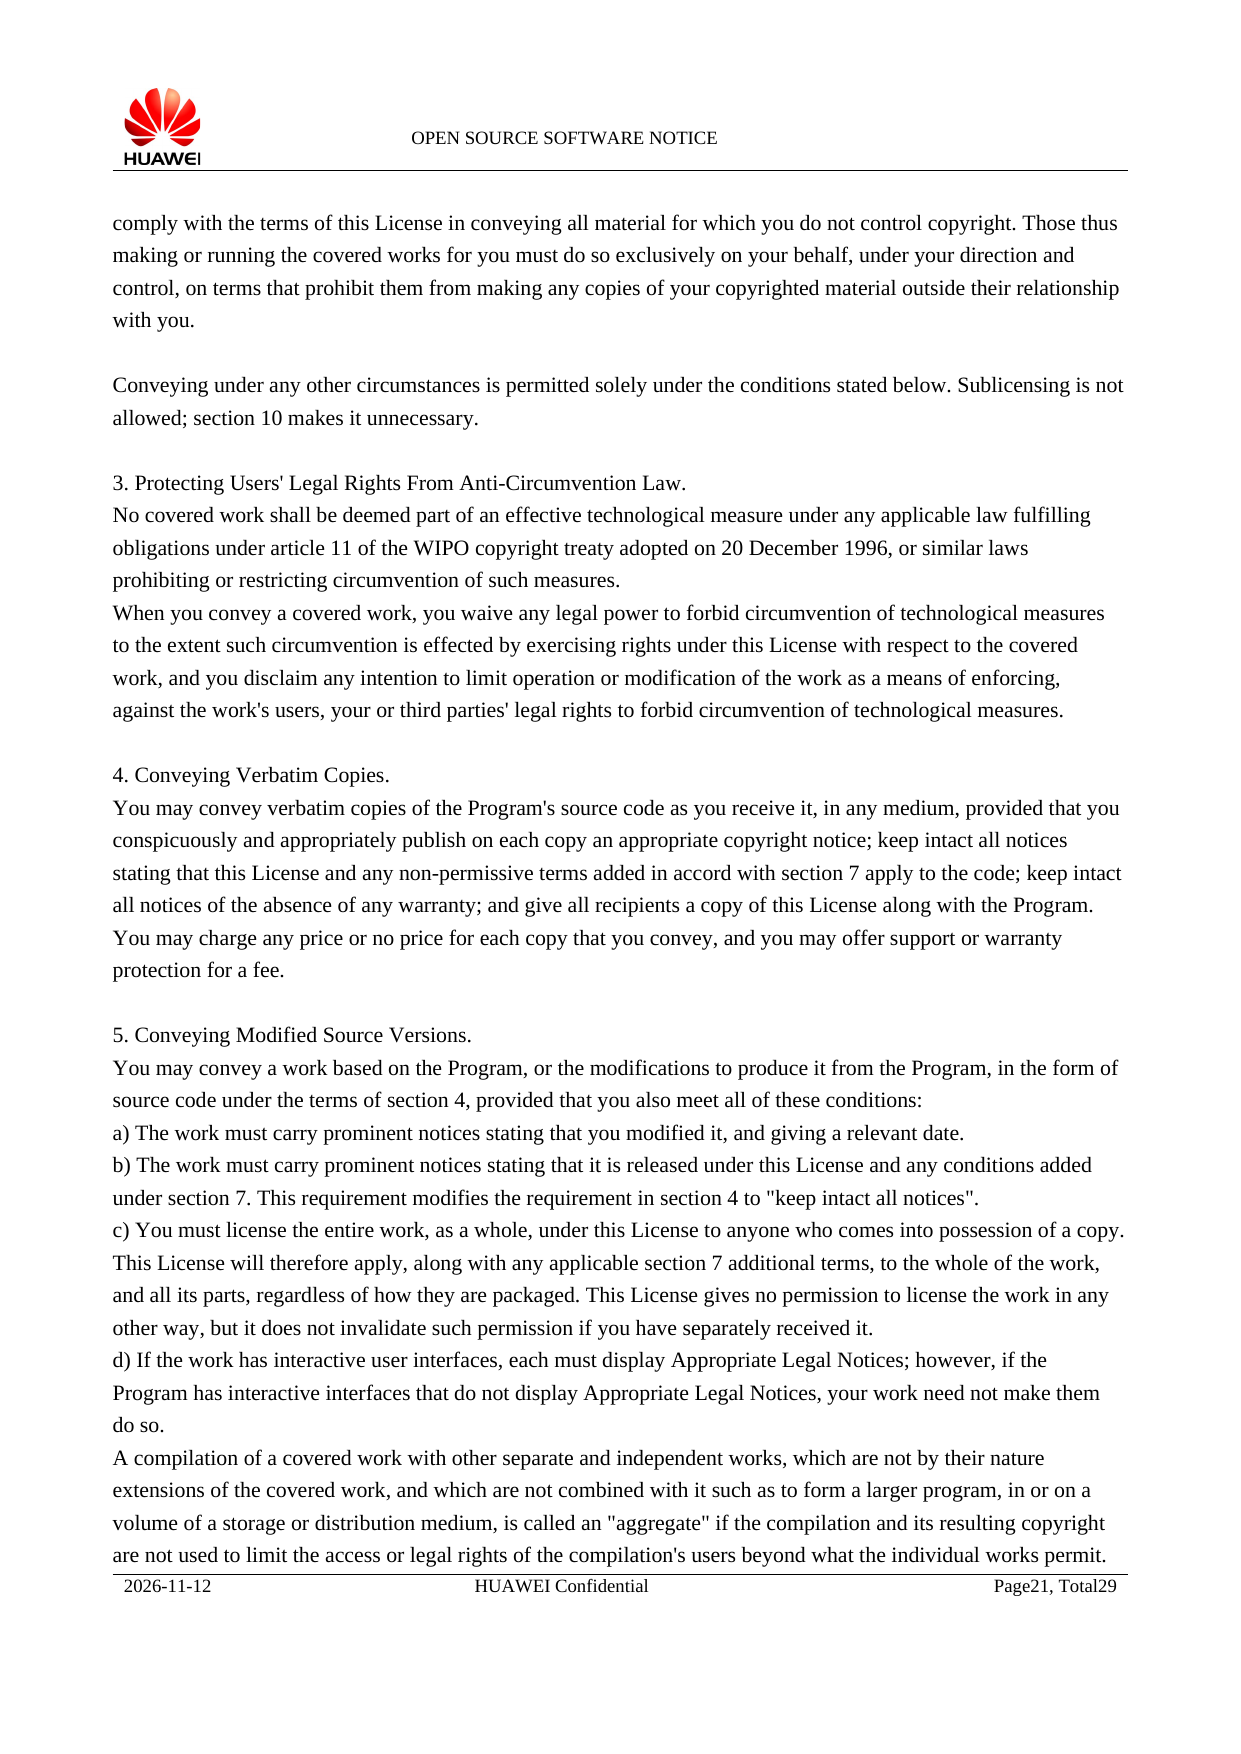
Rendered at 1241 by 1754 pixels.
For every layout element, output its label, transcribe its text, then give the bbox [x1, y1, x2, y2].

picture [124, 88, 201, 165]
